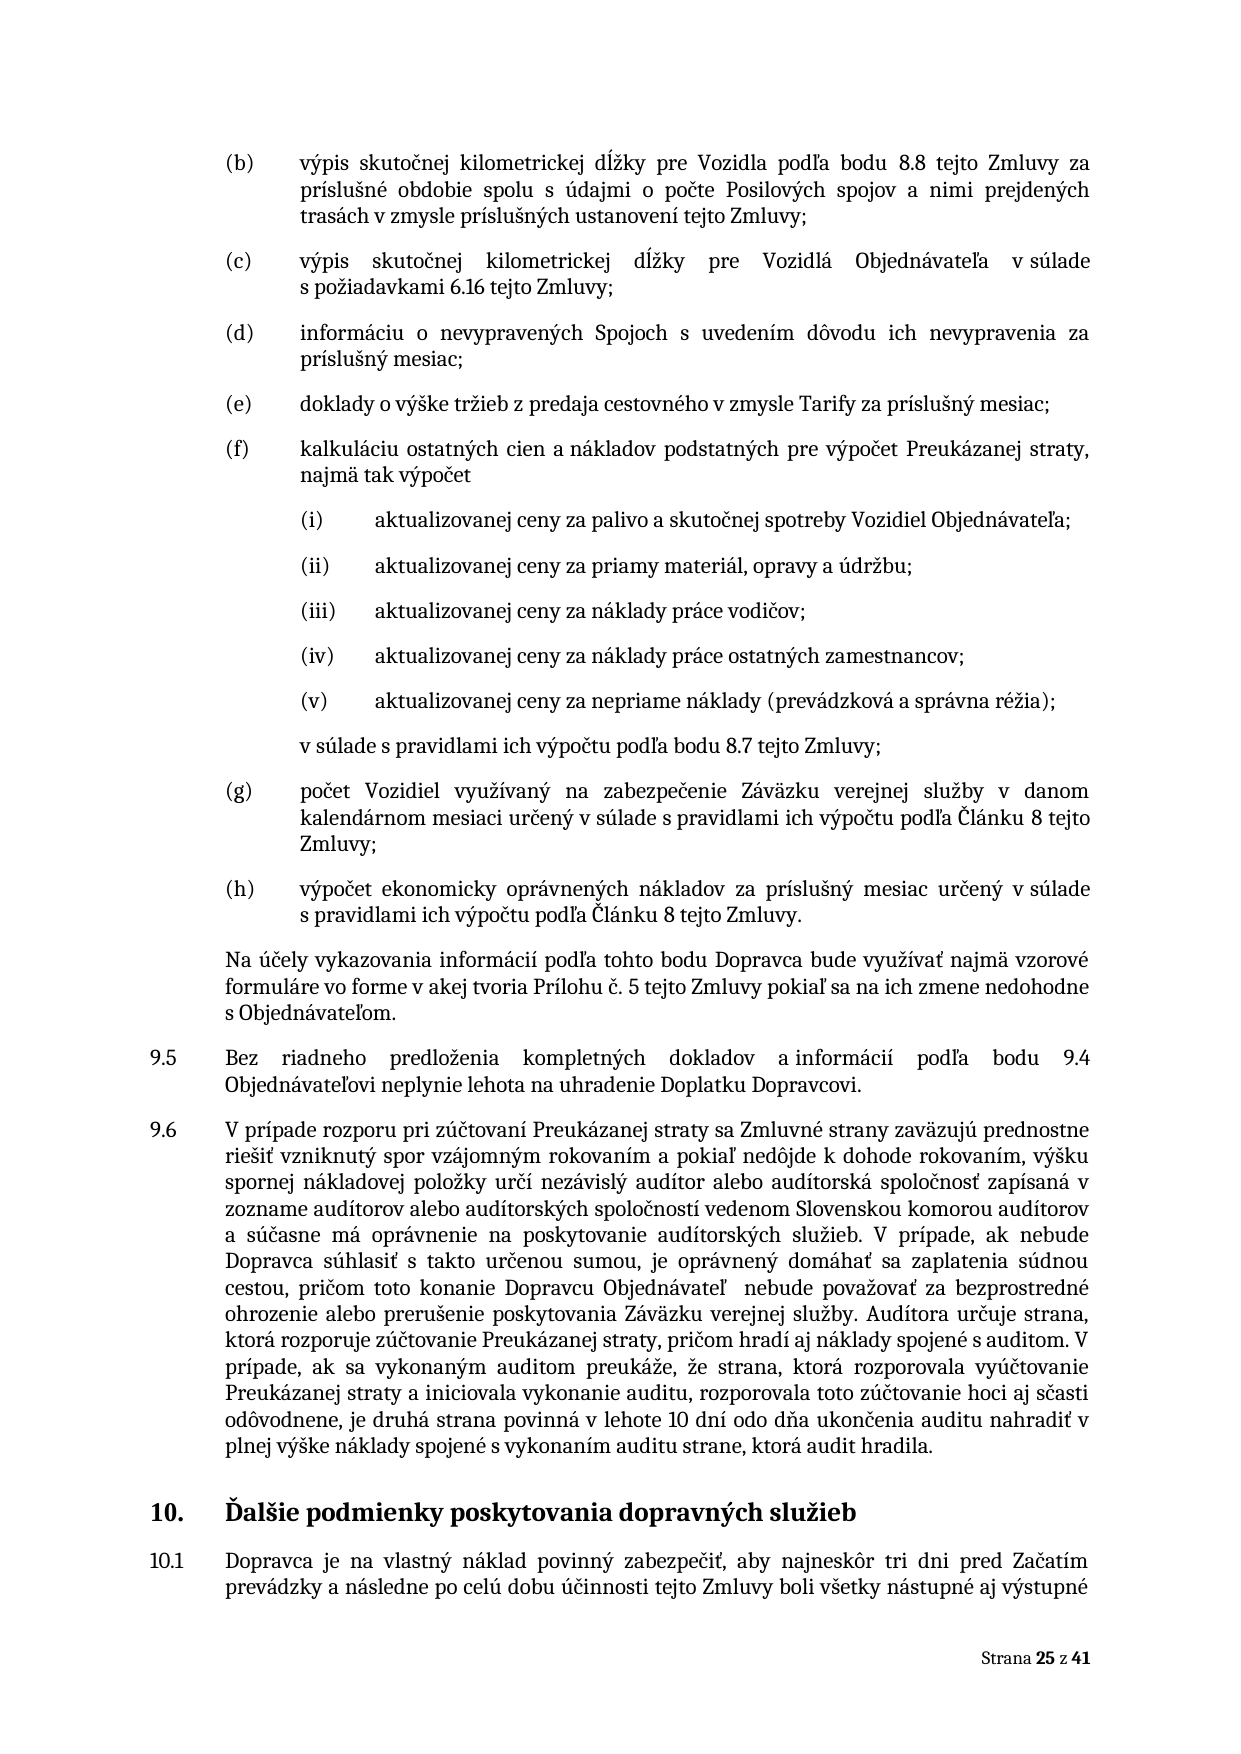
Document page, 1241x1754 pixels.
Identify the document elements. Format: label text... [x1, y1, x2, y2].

subtitle aktualizovanej ceny za náklady práce vodičov; [300, 597, 1090, 624]
subtitle Ďalšie podmienky poskytovania dopravných služieb [150, 1497, 1090, 1529]
subtitle výpis skutočnej kilometrickej dĺžky pre Vozidlá Objednávateľa v súlade s požiadavkami 6.16 tejto Zmluvy; [225, 248, 1090, 301]
subtitle doklady o výške tržieb z predaja cestovného v zmysle Tarify za príslušný mesiac; [225, 391, 1090, 417]
subtitle informáciu o nevypravených Spojoch s uvedením dôvodu ich nevypravenia za príslušný mesiac; [225, 319, 1090, 372]
subtitle v súlade s pravidlami ich výpočtu podľa bodu 8.7 tejto Zmluvy; [300, 733, 1090, 759]
subtitle kalkuláciu ostatných cien a nákladov podstatných pre výpočet Preukázanej straty, najmä tak výpočet [225, 436, 1090, 488]
subtitle aktualizovanej ceny za palivo a skutočnej spotreby Vozidiel Objednávateľa; [300, 507, 1090, 534]
subtitle aktualizovanej ceny za priamy materiál, opravy a údržbu; [300, 552, 1090, 579]
subtitle Na účely vykazovania informácií podľa tohto bodu Dopravca bude využívať najmä vzorové formuláre vo forme v akej tvoria Prílohu č. 5 tejto Zmluvy pokiaľ sa na ich zmene nedohodne s Objednávateľom. [225, 947, 1090, 1026]
subtitle aktualizovanej ceny za nepriame náklady (prevádzková a správna réžia); [300, 688, 1090, 714]
subtitle výpočet ekonomicky oprávnených nákladov za príslušný mesiac určený v súlade s pravidlami ich výpočtu podľa Článku 8 tejto Zmluvy. [225, 876, 1090, 928]
subtitle aktualizovanej ceny za náklady práce ostatných zamestnancov; [300, 643, 1090, 669]
subtitle V prípade rozporu pri zúčtovaní Preukázanej straty sa Zmluvné strany zaväzujú prednostne riešiť vzniknutý spor vzájomným rokovaním a pokiaľ nedôjde k dohode rokovaním, výšku spornej nákladovej položky určí nezávislý audítor alebo audítorská spoločnosť zapísaná v zozname audítorov alebo audítorských spoločností vedenom Slovenskou komorou audítorov a súčasne má oprávnenie na poskytovanie audítorských služieb. V prípade, ak nebude Dopravca súhlasiť s takto určenou sumou, je oprávnený domáhať sa zaplatenia súdnou cestou, pričom toto konanie Dopravcu Objednávateľ nebude považovať za bezprostredné ohrozenie alebo prerušenie poskytovania Záväzku verejnej služby. Audítora určuje strana, ktorá rozporuje zúčtovanie Preukázanej straty, pričom hradí aj náklady spojené s auditom. V prípade, ak sa vykonaným auditom preukáže, že strana, ktorá rozporovala vyúčtovanie Preukázanej straty a iniciovala vykonanie auditu, rozporovala toto zúčtovanie hoci aj sčasti odôvodnene, je druhá strana povinná v lehote 10 dní odo dňa ukončenia auditu nahradiť v plnej výške náklady spojené s vykonaním auditu strane, ktorá audit hradila. [150, 1116, 1090, 1459]
subtitle počet Vozidiel využívaný na zabezpečenie Záväzku verejnej služby v danom kalendárnom mesiaci určený v súlade s pravidlami ich výpočtu podľa Článku 8 tejto Zmluvy; [225, 778, 1090, 857]
subtitle Bez riadneho predloženia kompletných dokladov a informácií podľa bodu 9.4 Objednávateľovi neplynie lehota na uhradenie Doplatku Dopravcovi. [150, 1045, 1090, 1098]
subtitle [150, 1547, 1090, 1600]
subtitle výpis skutočnej kilometrickej dĺžky pre Vozidla podľa bodu 8.8 tejto Zmluvy za príslušné obdobie spolu s údajmi o počte Posilových spojov a nimi prejdených trasách v zmysle príslušných ustanovení tejto Zmluvy; [225, 150, 1090, 229]
